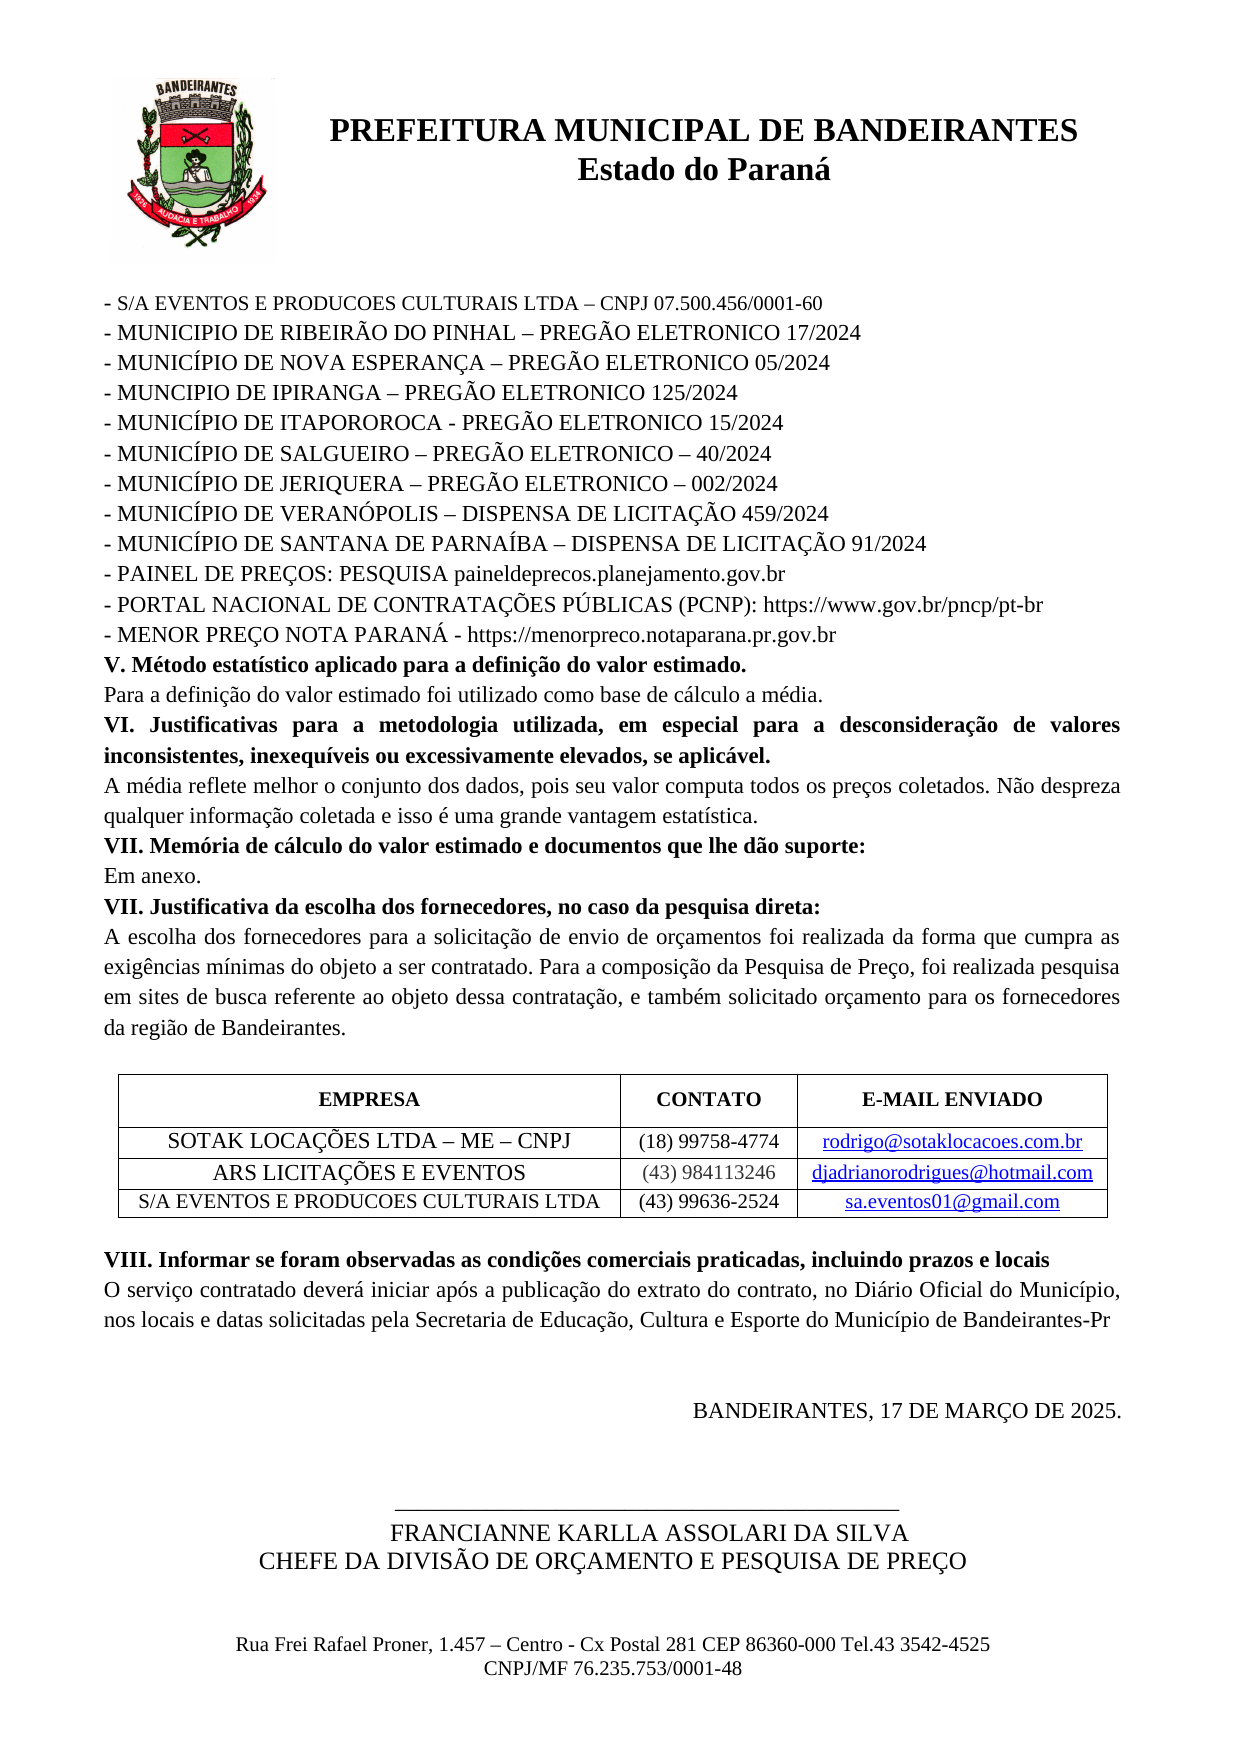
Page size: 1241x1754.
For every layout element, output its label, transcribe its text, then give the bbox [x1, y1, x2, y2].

text - MUNICÍPIO DE NOVA ESPERANÇA – PREGÃO ELETRONICO 05/2024 [103, 349, 1122, 375]
table_cell S/A EVENTOS E PRODUCOES CULTURAIS LTDA [119, 1190, 620, 1217]
picture [110, 78, 278, 265]
text - S/A EVENTOS E PRODUCOES CULTURAIS LTDA – CNPJ 07.500.456/0001-60 [103, 288, 1122, 315]
text - MUNICÍPIO DE SALGUEIRO – PREGÃO ELETRONICO – 40/2024 [103, 439, 1122, 466]
text Em anexo. [103, 862, 1122, 889]
table_cell (43) 99636-2524 [621, 1190, 797, 1217]
text - MUNCIPIO DE IPIRANGA – PREGÃO ELETRONICO 125/2024 [103, 379, 1122, 406]
table_cell sa.eventos01@gmail.com [798, 1190, 1107, 1217]
table_cell (18) 99758-4774 [621, 1128, 797, 1157]
text VII. Memória de cálculo do valor estimado e documentos que lhe dão suporte: [103, 832, 1122, 859]
table_cell djadrianorodrigues@hotmail.com [798, 1159, 1107, 1188]
table_cell (43) 984113246 [621, 1159, 797, 1188]
text BANDEIRANTES, 17 DE MARÇO DE 2025. [103, 1397, 1122, 1423]
text V. Método estatístico aplicado para a definição do valor estimado. [103, 651, 1122, 677]
text O serviço contratado deverá iniciar após a publicação do extrato do contrato, no Diário Oficial do Município, nos locais e datas solicitadas pela Secretaria de Educação, Cultura e Esporte do Município de Bandeirantes-Pr [103, 1276, 1122, 1332]
text VIII. Informar se foram observadas as condições comerciais praticadas, incluindo prazos e locais [103, 1246, 1122, 1272]
text ____________________________________________ [103, 1487, 1122, 1514]
text - MUNICÍPIO DE VERANÓPOLIS – DISPENSA DE LICITAÇÃO 459/2024 [103, 500, 1122, 526]
text A escolha dos fornecedores para a solicitação de envio de orçamentos foi realizada da forma que cumpra as exigências mínimas do objeto a ser contratado. Para a composição da Pesquisa de Preço, foi realizada pesquisa em sites de busca referente ao objeto dessa contratação, e também solicitado orçamento para os fornecedores da região de Bandeirantes. [103, 923, 1122, 1040]
table_cell rodrigo@sotaklocacoes.com.br [798, 1128, 1107, 1157]
table_cell ARS LICITAÇÕES E EVENTOS [119, 1159, 620, 1188]
table_header EMPRESA [119, 1075, 620, 1127]
text - PAINEL DE PREÇOS: PESQUISA paineldeprecos.planejamento.gov.br [103, 560, 1122, 587]
text - MUNICÍPIO DE SANTANA DE PARNAÍBA – DISPENSA DE LICITAÇÃO 91/2024 [103, 530, 1122, 557]
table_header CONTATO [621, 1075, 797, 1127]
text Para a definição do valor estimado foi utilizado como base de cálculo a média. [103, 681, 1122, 708]
text - MUNICIPIO DE RIBEIRÃO DO PINHAL – PREGÃO ELETRONICO 17/2024 [103, 319, 1122, 345]
table_cell SOTAK LOCAÇÕES LTDA – ME – CNPJ [119, 1128, 620, 1157]
text CHEFE DA DIVISÃO DE ORÇAMENTO E PESQUISA DE PREÇO [103, 1546, 1122, 1575]
text FRANCIANNE KARLLA ASSOLARI DA SILVA [103, 1518, 1122, 1546]
text A média reflete melhor o conjunto dos dados, pois seu valor computa todos os preços coletados. Não despreza qualquer informação coletada e isso é uma grande vantagem estatística. [103, 772, 1122, 828]
text VII. Justificativa da escolha dos fornecedores, no caso da pesquisa direta: [103, 893, 1122, 919]
text - PORTAL NACIONAL DE CONTRATAÇÕES PÚBLICAS (PCNP): https://www.gov.br/pncp/pt-br [103, 591, 1122, 617]
text - MENOR PREÇO NOTA PARANÁ - https://menorpreco.notaparana.pr.gov.br [103, 621, 1122, 647]
text VI. Justificativas para a metodologia utilizada, em especial para a desconsideração de valores inconsistentes, inexequíveis ou excessivamente elevados, se aplicável. [103, 711, 1122, 768]
table_header E-MAIL ENVIADO [798, 1075, 1107, 1127]
text - MUNICÍPIO DE JERIQUERA – PREGÃO ELETRONICO – 002/2024 [103, 470, 1122, 496]
text - MUNICÍPIO DE ITAPOROROCA - PREGÃO ELETRONICO 15/2024 [103, 409, 1122, 436]
